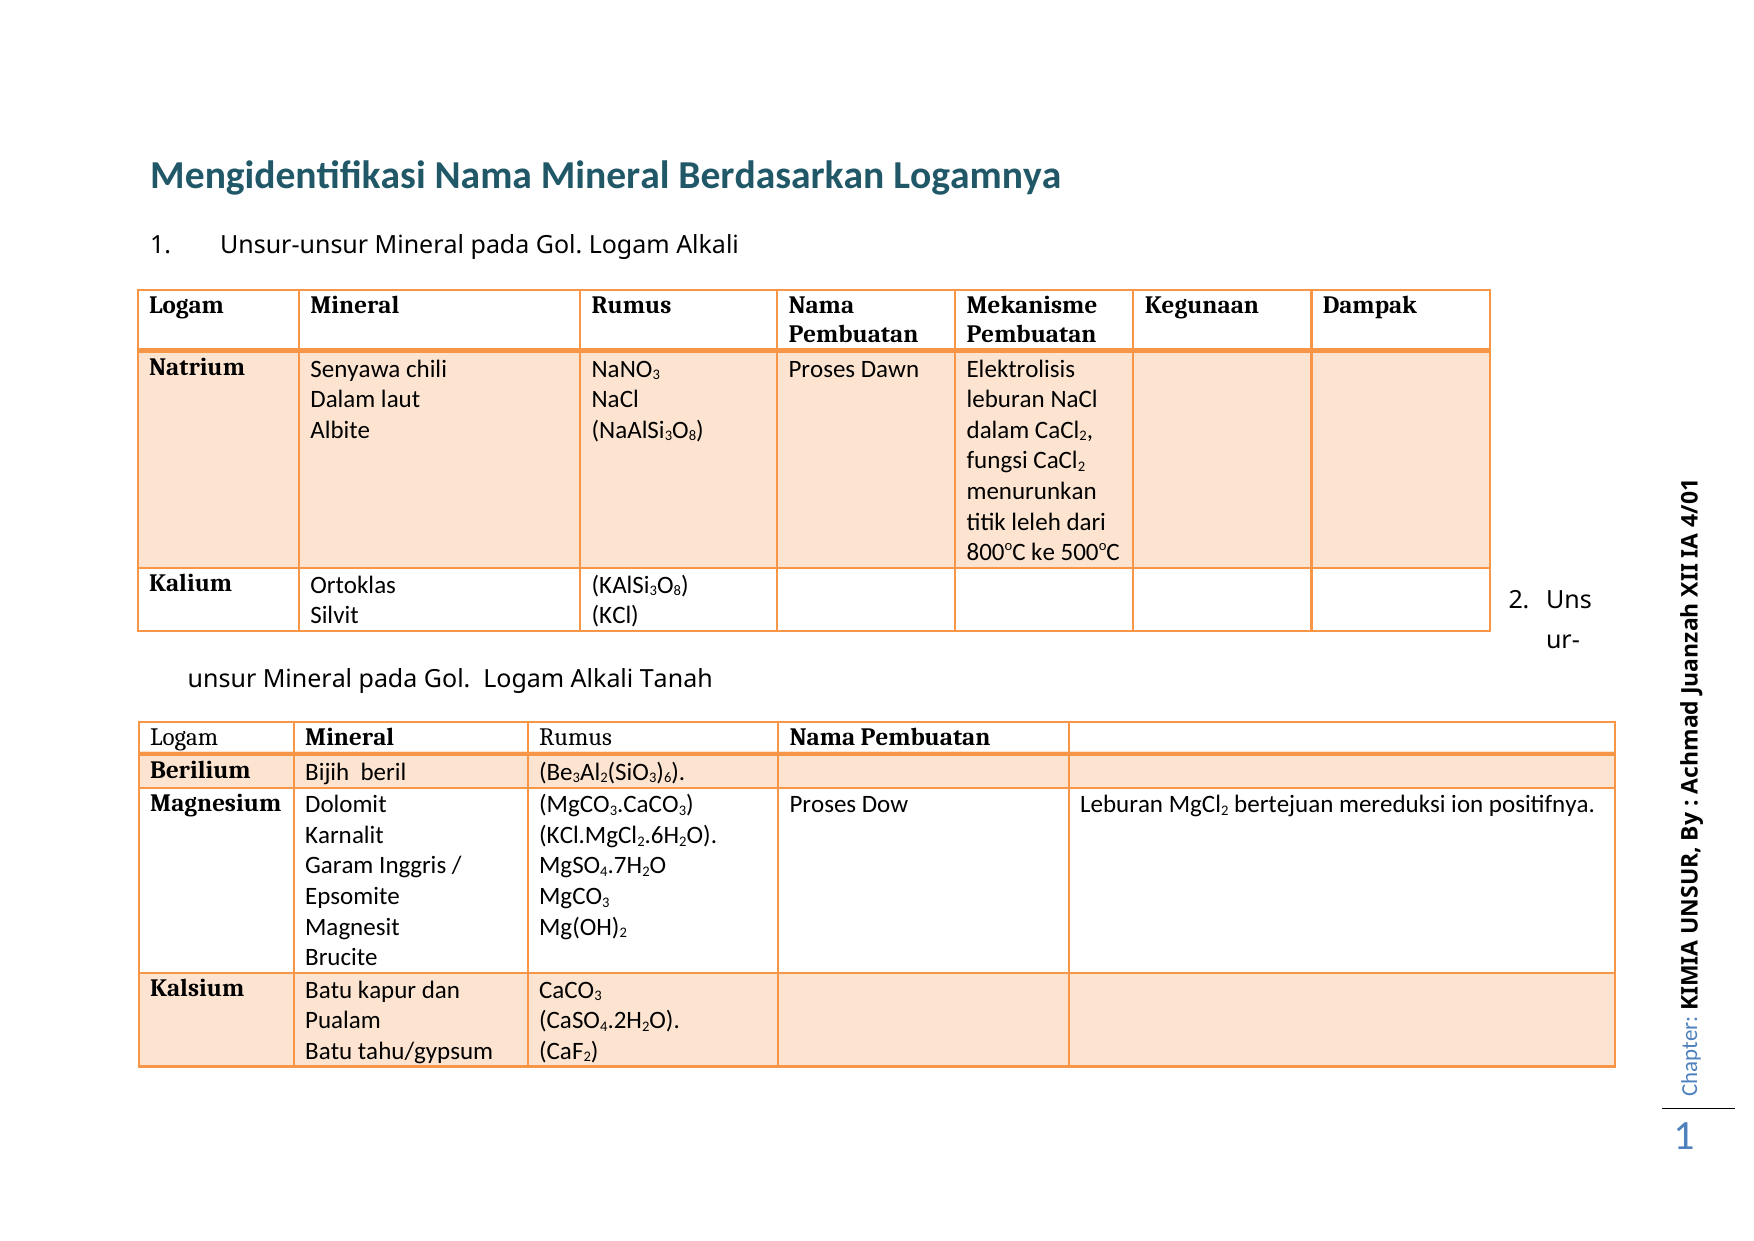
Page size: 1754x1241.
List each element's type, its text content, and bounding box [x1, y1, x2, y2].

table_cell Bijih beril [295, 756, 527, 787]
table_header Mekanisme Pembuatan [956, 291, 1132, 348]
table_cell [1070, 756, 1614, 787]
table_cell [1313, 353, 1489, 567]
table_cell [1134, 353, 1310, 567]
table_header Rumus [529, 723, 777, 751]
table_header Mineral [300, 291, 579, 348]
table_header Nama Pembuatan [778, 291, 954, 348]
table_cell [956, 569, 1132, 630]
table_header Rumus [581, 291, 776, 348]
table_header Mineral [295, 723, 527, 751]
table_cell Kalsium [140, 974, 293, 1065]
table_header [1070, 723, 1614, 751]
table_cell Kalium [139, 569, 298, 630]
table_cell [779, 756, 1068, 787]
table_header Logam [140, 723, 293, 751]
table_cell Berilium [140, 756, 293, 787]
table_cell Proses Dow [779, 789, 1068, 972]
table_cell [295, 974, 527, 1065]
table_cell Elektrolisis leburan NaCl dalam CaCl2, fungsi CaCl2 menurunkan titik leleh dari 800oC ke 500oC [956, 353, 1132, 567]
table_cell (MgCO3.CaCO3) (KCl.MgCl2.6H2O). MgSO4.7H2O MgCO3 Mg(OH)2 [529, 789, 777, 972]
table_cell Proses Dawn [778, 353, 954, 567]
list Unsur-unsur Mineral pada Gol. Logam Alkali Tanah [150, 582, 1604, 694]
table_cell Senyawa chili Dalam laut Albite [300, 353, 579, 567]
table_cell [779, 974, 1068, 1065]
list Unsur-unsur Mineral pada Gol. Logam Alkali [150, 226, 1604, 260]
table_cell Ortoklas Silvit [300, 569, 579, 630]
table_cell [1134, 569, 1310, 630]
table_cell [1070, 974, 1614, 1065]
table_cell (KAlSi3O8) (KCl) [581, 569, 776, 630]
table_cell [1313, 569, 1489, 630]
table_header Dampak [1313, 291, 1489, 348]
text Mengidentifikasi Nama Mineral Berdasarkan Logamnya [150, 150, 1604, 198]
table_cell Dolomit Karnalit Garam Inggris / Epsomite Magnesit Brucite [295, 789, 527, 972]
table_cell Magnesium [140, 789, 293, 972]
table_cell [529, 974, 777, 1065]
table_header Kegunaan [1134, 291, 1310, 348]
table_cell NaNO3 NaCl (NaAlSi3O8) [581, 353, 776, 567]
table_header Logam [139, 291, 298, 348]
table_cell [778, 569, 954, 630]
table_cell Leburan MgCl2 bertejuan mereduksi ion positifnya. [1070, 789, 1614, 972]
table_cell (Be3Al2(SiO3)6). [529, 756, 777, 787]
table_header Nama Pembuatan [779, 723, 1068, 751]
table_cell Natrium [139, 353, 298, 567]
